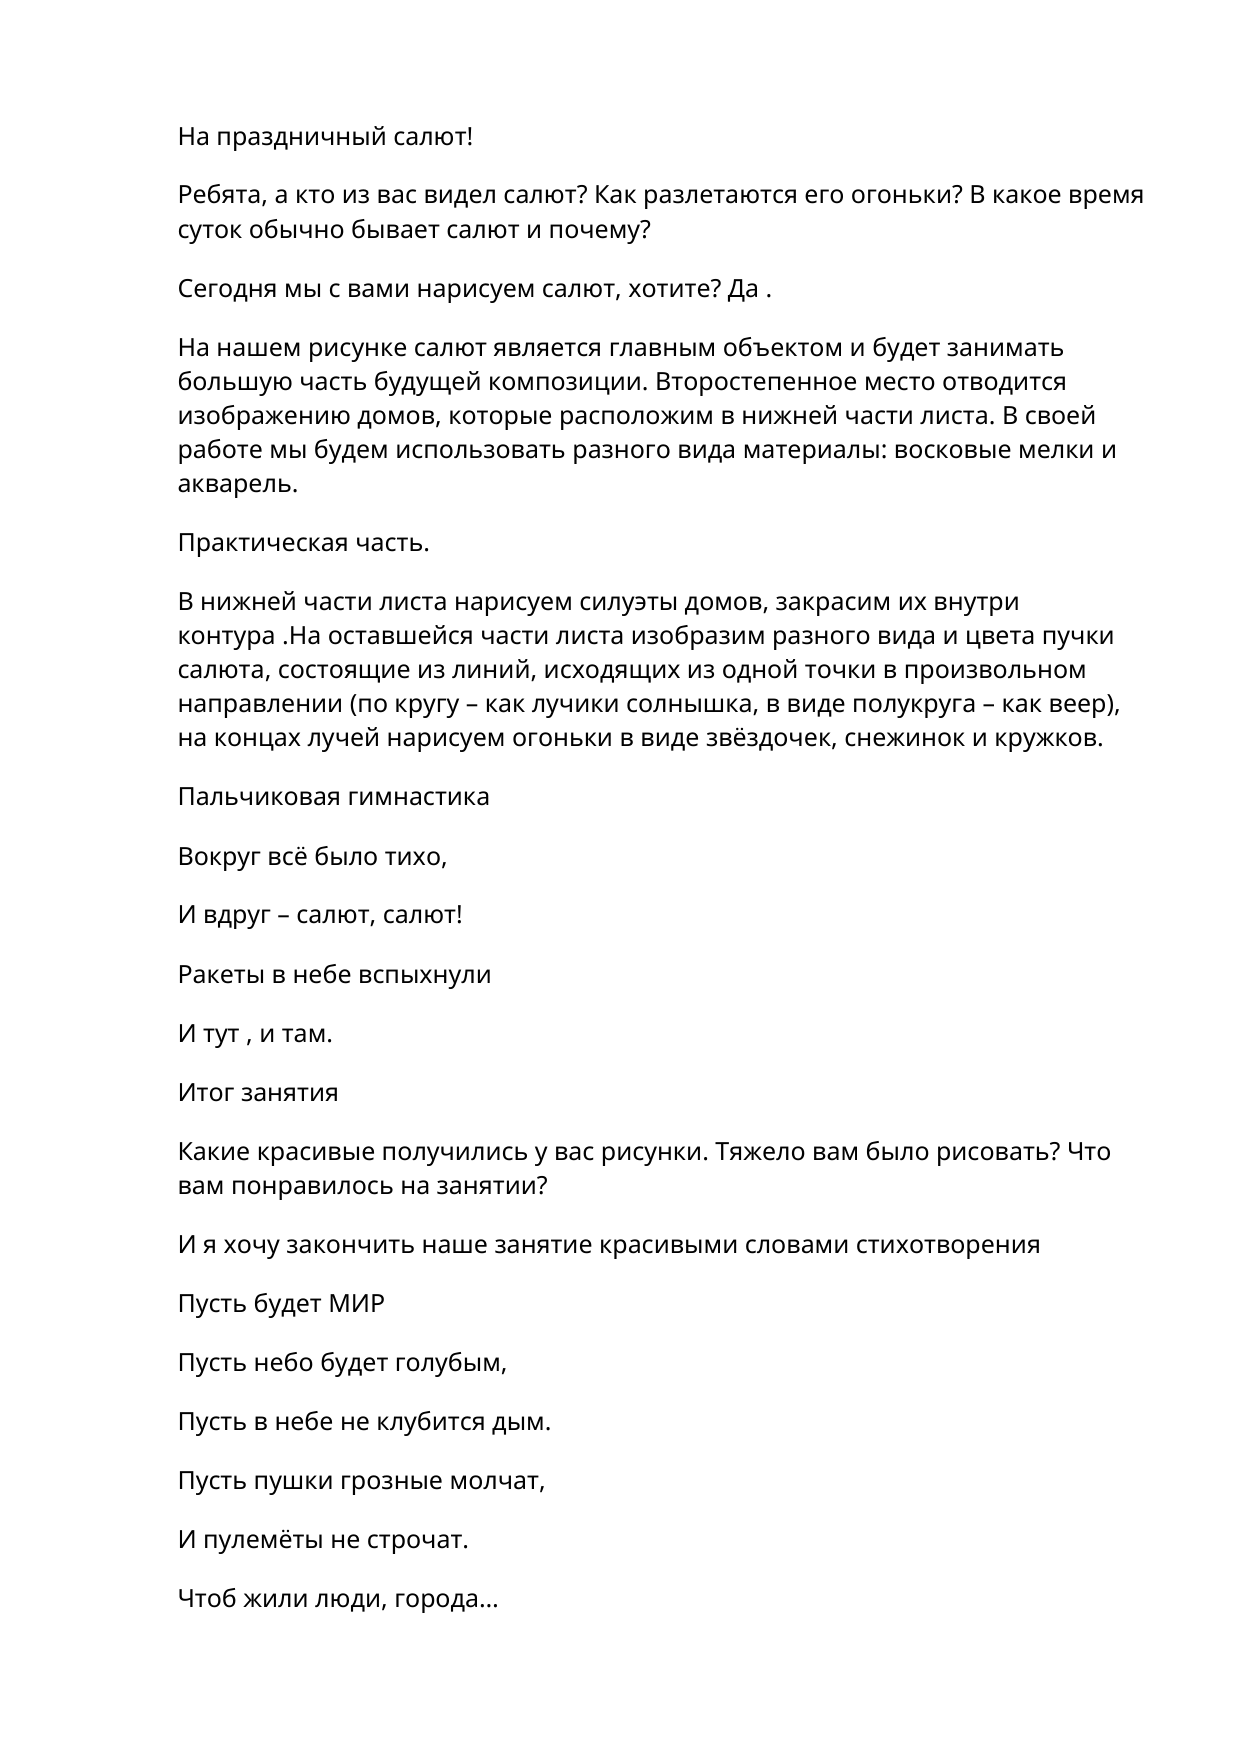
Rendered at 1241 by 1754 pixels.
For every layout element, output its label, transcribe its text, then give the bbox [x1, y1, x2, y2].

text На нашем рисунке салют является главным объектом и будет занимать большую часть будущей композиции. Второстепенное место отводится изображению домов, которые расположим в нижней части листа. В своей работе мы будем использовать разного вида материалы: восковые мелки и акварель. [177, 329, 1152, 500]
text Пусть будет МИР [177, 1286, 1152, 1320]
text В нижней части листа нарисуем силуэты домов, закрасим их внутри контура .На оставшейся части листа изобразим разного вида и цвета пучки салюта, состоящие из линий, исходящих из одной точки в произвольном направлении (по кругу – как лучики солнышка, в виде полукруга – как веер), на концах лучей нарисуем огоньки в виде звёздочек, снежинок и кружков. [177, 584, 1152, 754]
text И тут , и там. [177, 1015, 1152, 1049]
text Чтоб жили люди, города… [177, 1581, 1152, 1615]
text Пальчиковая гимнастика [177, 779, 1152, 813]
text Пусть пушки грозные молчат, [177, 1463, 1152, 1497]
text Сегодня мы с вами нарисуем салют, хотите? Да . [177, 270, 1152, 304]
text Вокруг всё было тихо, [177, 838, 1152, 872]
text И я хочу закончить наше занятие красивыми словами стихотворения [177, 1227, 1152, 1261]
text Практическая часть. [177, 525, 1152, 559]
text Пусть небо будет голубым, [177, 1345, 1152, 1379]
text Ракеты в небе вспыхнули [177, 956, 1152, 990]
text На праздничный салют! [177, 118, 1152, 152]
text Ребята, а кто из вас видел салют? Как разлетаются его огоньки? В какое время суток обычно бывает салют и почему? [177, 177, 1152, 245]
text И вдруг – салют, салют! [177, 897, 1152, 931]
text Какие красивые получились у вас рисунки. Тяжело вам было рисовать? Что вам понравилось на занятии? [177, 1133, 1152, 1202]
text Пусть в небе не клубится дым. [177, 1404, 1152, 1438]
text Итог занятия [177, 1074, 1152, 1108]
text И пулемёты не строчат. [177, 1522, 1152, 1556]
